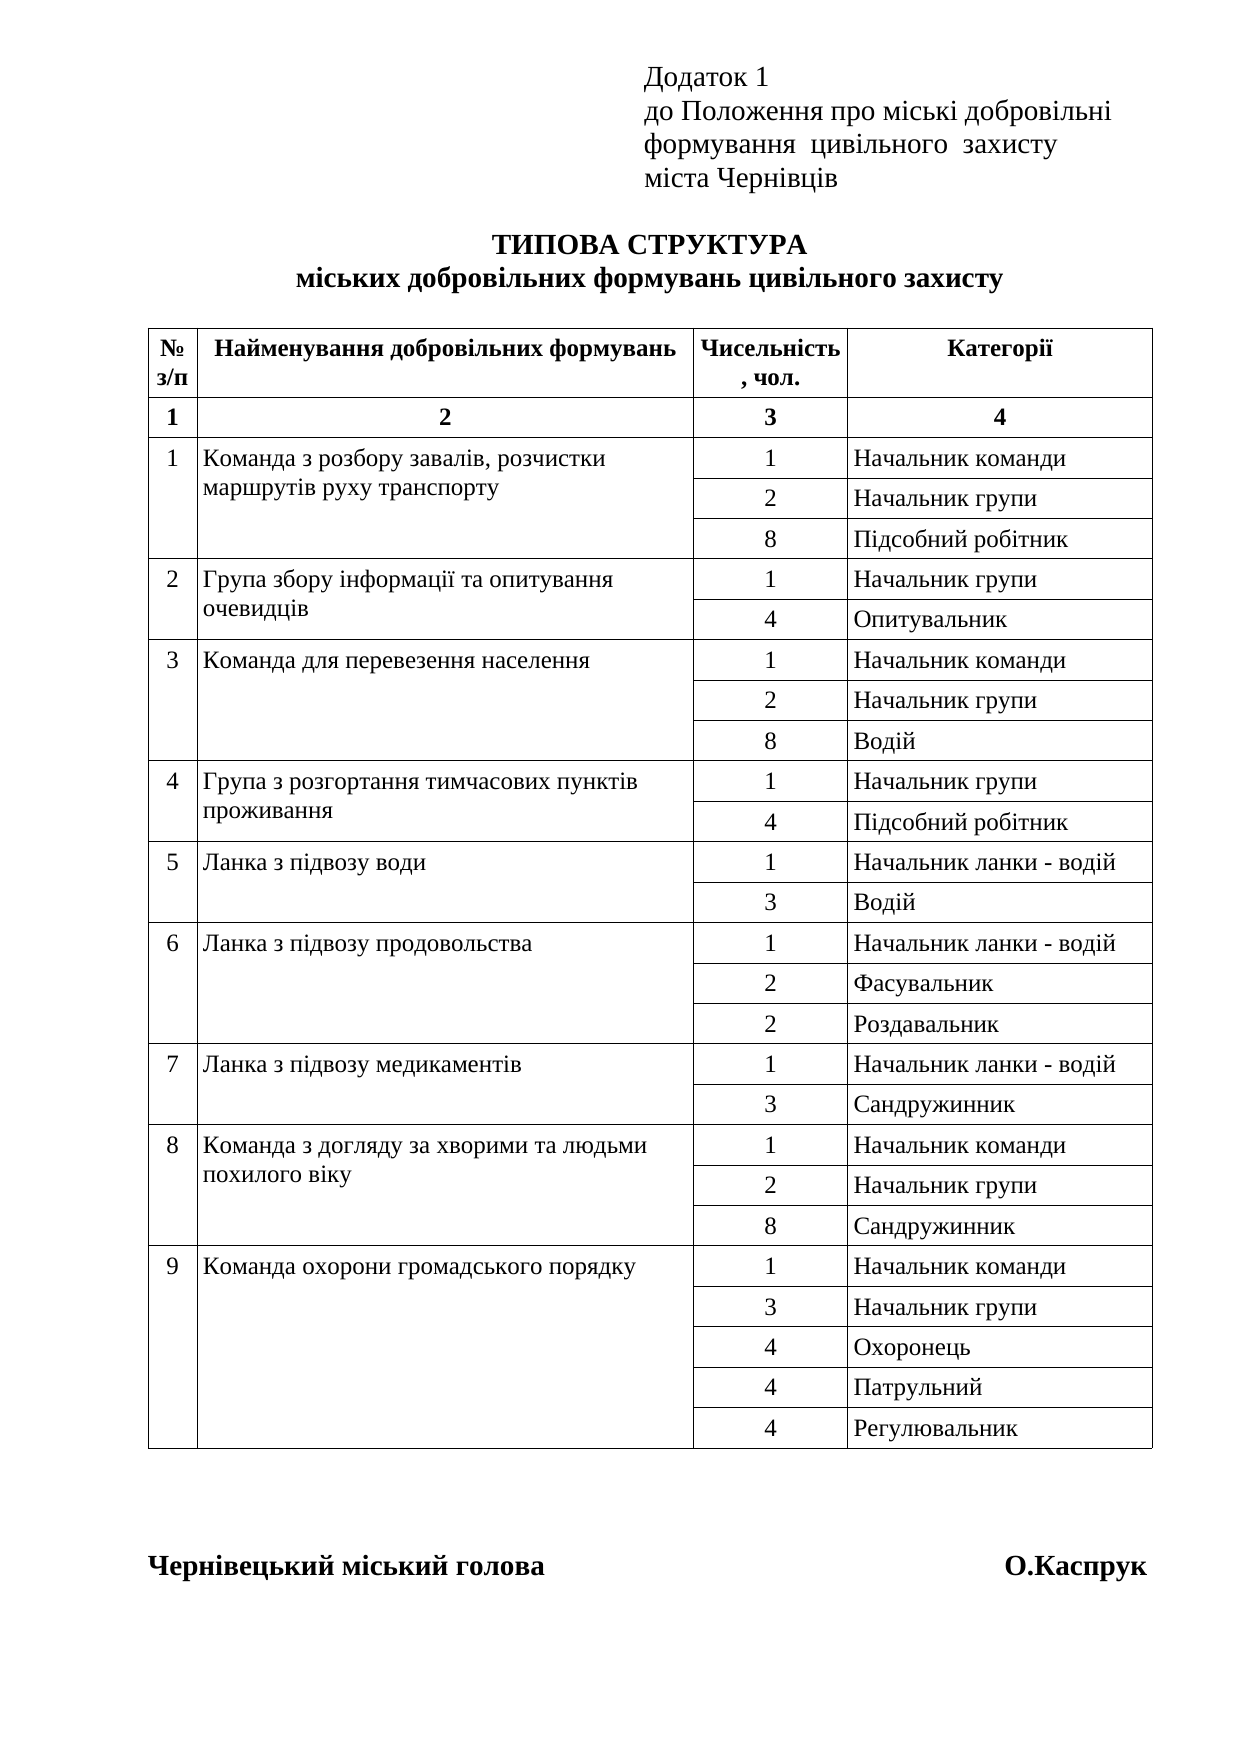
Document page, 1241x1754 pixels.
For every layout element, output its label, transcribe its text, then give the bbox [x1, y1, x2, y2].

table_header № з/п [149, 329, 197, 397]
table_cell Начальник команди [848, 640, 1152, 679]
table_cell 8 [694, 1206, 847, 1245]
table_cell 2 [198, 398, 693, 437]
table_cell 5 [149, 842, 197, 922]
table_cell 1 [694, 1044, 847, 1084]
table_cell Начальник групи [848, 761, 1152, 801]
table_cell Підсобний робітник [848, 802, 1152, 841]
table_cell Начальник групи [848, 681, 1152, 720]
table_cell 3 [694, 1085, 847, 1124]
table_cell Фасувальник [848, 964, 1152, 1003]
table_cell 1 [694, 761, 847, 801]
table_cell 1 [149, 398, 197, 437]
table_cell Патрульний [848, 1368, 1152, 1407]
table_cell 2 [694, 964, 847, 1003]
table_cell 4 [149, 761, 197, 841]
table_cell 1 [694, 842, 847, 882]
text формування цивільного захисту [148, 126, 1152, 160]
table_cell 9 [149, 1246, 197, 1447]
table_cell Начальник групи [848, 1287, 1152, 1326]
table_cell 2 [694, 1004, 847, 1043]
table_cell Начальник ланки - водій [848, 923, 1152, 962]
table_cell Ланка з підвозу продовольства [198, 923, 693, 1043]
table_cell Група збору інформації та опитування очевидців [198, 559, 693, 639]
table_cell 2 [694, 1166, 847, 1205]
table_cell Підсобний робітник [848, 519, 1152, 558]
table_cell Ланка з підвозу медикаментів [198, 1044, 693, 1124]
text міських добровільних формувань цивільного захисту [148, 260, 1152, 294]
table_cell 3 [149, 640, 197, 760]
table_cell 4 [694, 802, 847, 841]
table_cell 1 [694, 640, 847, 679]
table_cell 4 [694, 1408, 847, 1447]
table_header Найменування добровільних формувань [198, 329, 693, 397]
table_header Чисельність, чол. [694, 329, 847, 397]
table_cell 4 [694, 600, 847, 639]
text міста Чернівців [148, 160, 1152, 193]
table_cell 1 [694, 559, 847, 599]
table_cell 1 [149, 438, 197, 558]
table_cell 6 [149, 923, 197, 1043]
table_cell 2 [694, 479, 847, 518]
table_cell Регулювальник [848, 1408, 1152, 1447]
table_cell 2 [694, 681, 847, 720]
table_cell Начальник команди [848, 1246, 1152, 1286]
table_cell Начальник групи [848, 559, 1152, 599]
table_cell Ланка з підвозу води [198, 842, 693, 922]
table_cell Роздавальник [848, 1004, 1152, 1043]
table_cell 3 [694, 1287, 847, 1326]
table_cell 8 [149, 1125, 197, 1245]
table_cell Команда охорони громадського порядку [198, 1246, 693, 1447]
table_cell Команда з догляду за хворими та людьми похилого віку [198, 1125, 693, 1245]
table_cell Начальник ланки - водій [848, 842, 1152, 882]
table_cell 3 [694, 398, 847, 437]
text ТИПОВА СТРУКТУРА [148, 227, 1152, 260]
table_cell 3 [694, 883, 847, 922]
table_cell 4 [694, 1368, 847, 1407]
table_cell Водій [848, 883, 1152, 922]
table_cell Начальник групи [848, 479, 1152, 518]
table_cell Водій [848, 721, 1152, 760]
table_cell Опитувальник [848, 600, 1152, 639]
table_cell Начальник команди [848, 438, 1152, 477]
table_cell Група з розгортання тимчасових пунктів проживання [198, 761, 693, 841]
table_cell 4 [848, 398, 1152, 437]
table_cell 1 [694, 438, 847, 477]
table_cell 2 [149, 559, 197, 639]
table_cell Команда для перевезення населення [198, 640, 693, 760]
table_cell 1 [694, 1125, 847, 1164]
table_cell Начальник групи [848, 1166, 1152, 1205]
table_cell 1 [694, 1246, 847, 1286]
table_cell Начальник ланки - водій [848, 1044, 1152, 1084]
table_cell 8 [694, 721, 847, 760]
table_cell 7 [149, 1044, 197, 1124]
table_cell 4 [694, 1327, 847, 1367]
table_cell Охоронець [848, 1327, 1152, 1367]
table_cell 1 [694, 923, 847, 962]
table_cell Сандружинник [848, 1085, 1152, 1124]
table_header Категорії [848, 329, 1152, 397]
table_cell 8 [694, 519, 847, 558]
text до Положення про міські добровільні [148, 93, 1152, 126]
table_cell Начальник команди [848, 1125, 1152, 1164]
table_cell Сандружинник [848, 1206, 1152, 1245]
text Чернівецький міський голова О.Каспрук [148, 1548, 1152, 1582]
text Додаток 1 [148, 59, 1152, 93]
table_cell Команда з розбору завалів, розчистки маршрутів руху транспорту [198, 438, 693, 558]
